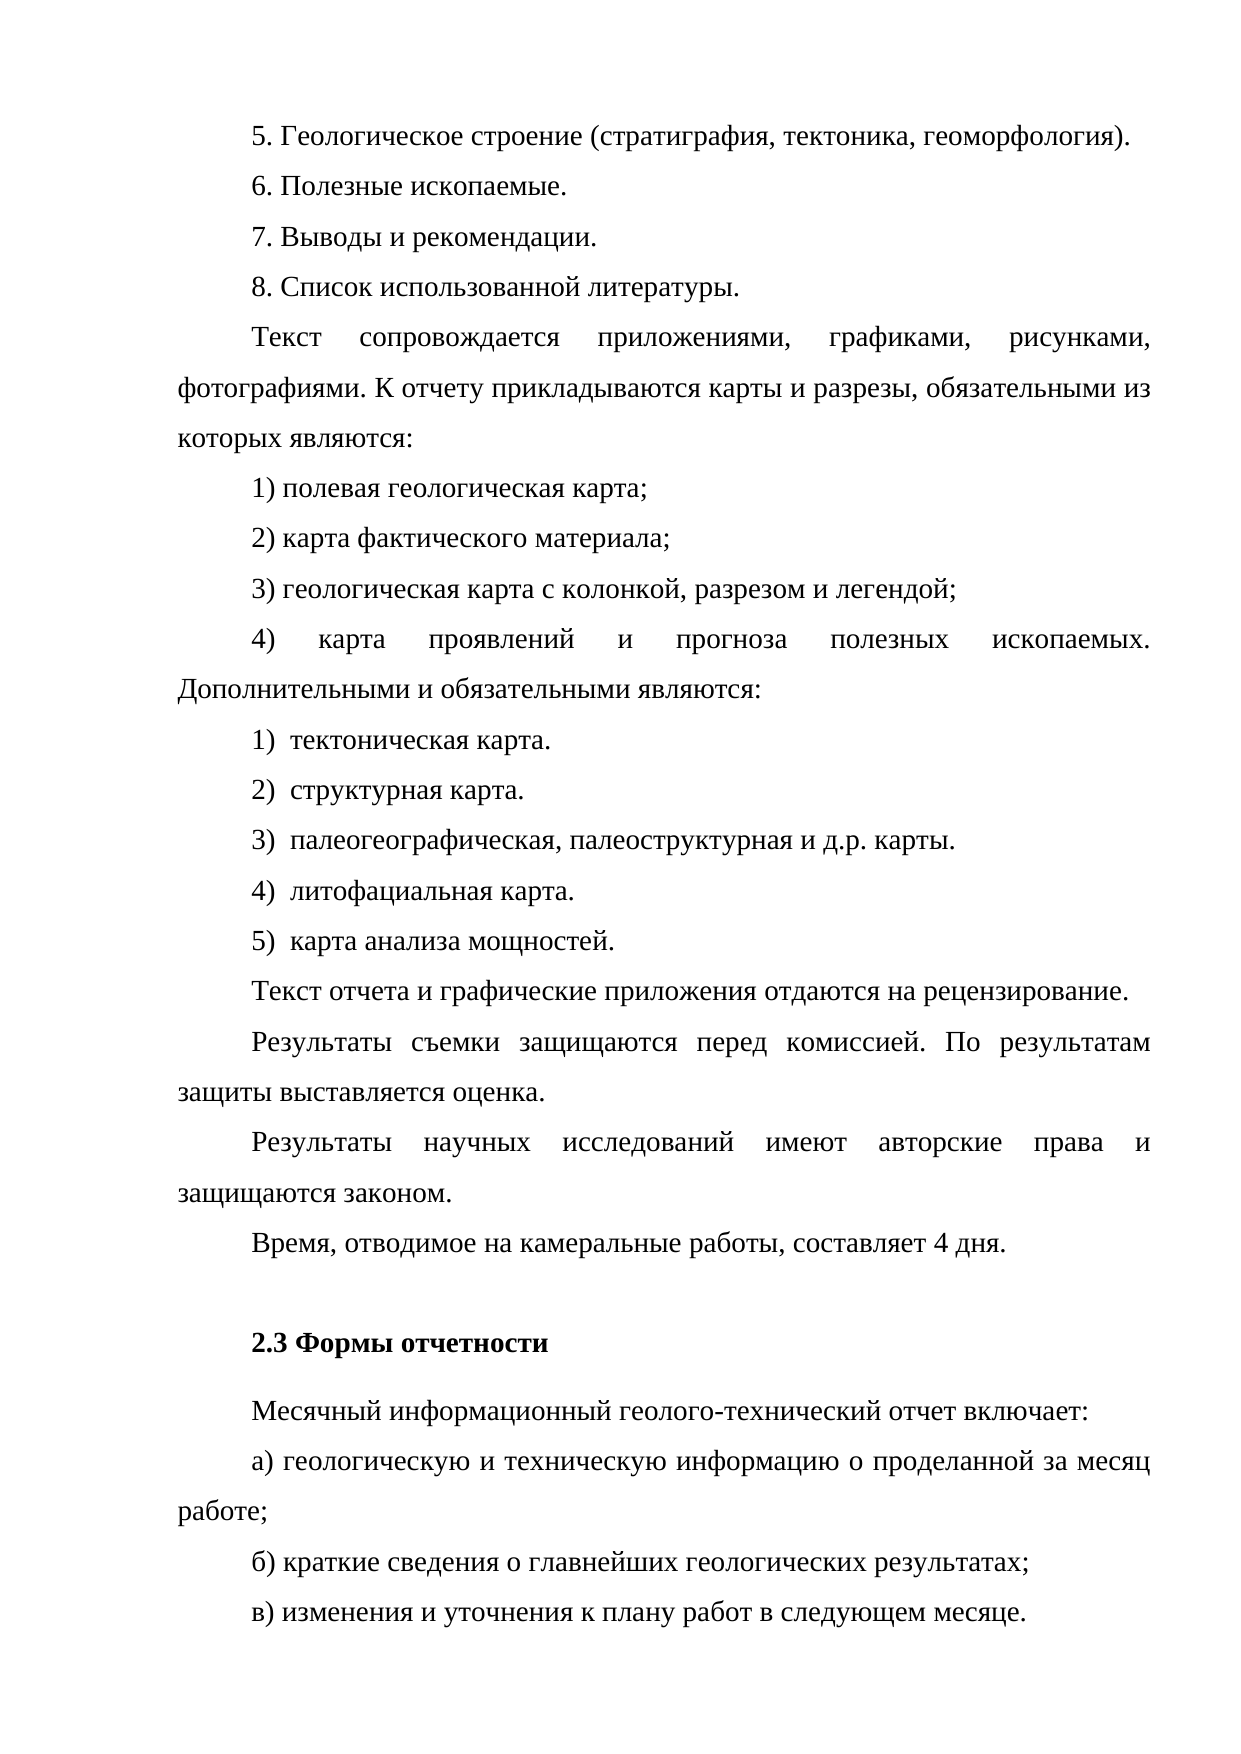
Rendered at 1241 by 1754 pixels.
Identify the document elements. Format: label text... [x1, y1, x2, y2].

text а) геологическую и техническую информацию о проделанной за месяц работе; [177, 1443, 1152, 1527]
list литофациальная карта. [177, 873, 1152, 906]
text 2) карта фактического материала; [177, 521, 1152, 554]
text 3) геологическая карта с колонкой, разрезом и легендой; [177, 571, 1152, 604]
text Результаты научных исследований имеют авторские права и защищаются законом. [177, 1124, 1152, 1208]
text 8. Список использованной литературы. [177, 269, 1152, 303]
list cтpyктурная карта. [177, 772, 1152, 806]
text Результаты съемки защищаются перед комиссией. По результатам защиты выставляется оценка. [177, 1024, 1152, 1108]
text Месячный информационный геолого-технический отчет включает: [177, 1393, 1152, 1426]
text 4) карта проявлений и прогноза полезных ископаемых. Дополнительными и обязательными являются: [177, 621, 1152, 705]
text Текст сопровождается приложениями, графиками, рисунками, фотографиями. К отчету прикладываются карты и разрезы, обязательными из которых являются: [177, 319, 1152, 453]
text Текст отчета и графические приложения отдаются на рецензирование. [177, 973, 1152, 1007]
text 6. Полезные ископаемые. [177, 168, 1152, 202]
text б) краткие сведения о главнейших геологических результатах; [177, 1544, 1152, 1577]
text 1) полевая геологическая карта; [177, 470, 1152, 504]
list тектоническая карта. [177, 722, 1152, 755]
text Время, отводимое на камеральные работы, составляет 4 дня. [177, 1225, 1152, 1258]
text в) изменения и уточнения к плану работ в следующем месяце. [177, 1594, 1152, 1627]
list карта анализа мощностей. [177, 923, 1152, 957]
list палеогеографическая, палеоструктурная и д.р. карты. [177, 822, 1152, 856]
text 2.3 Формы отчетности [177, 1326, 1152, 1359]
text 5. Геологическое строение (стратиграфия, тектоника, геоморфология). [177, 118, 1152, 152]
text 7. Выводы и рекомендации. [177, 219, 1152, 252]
